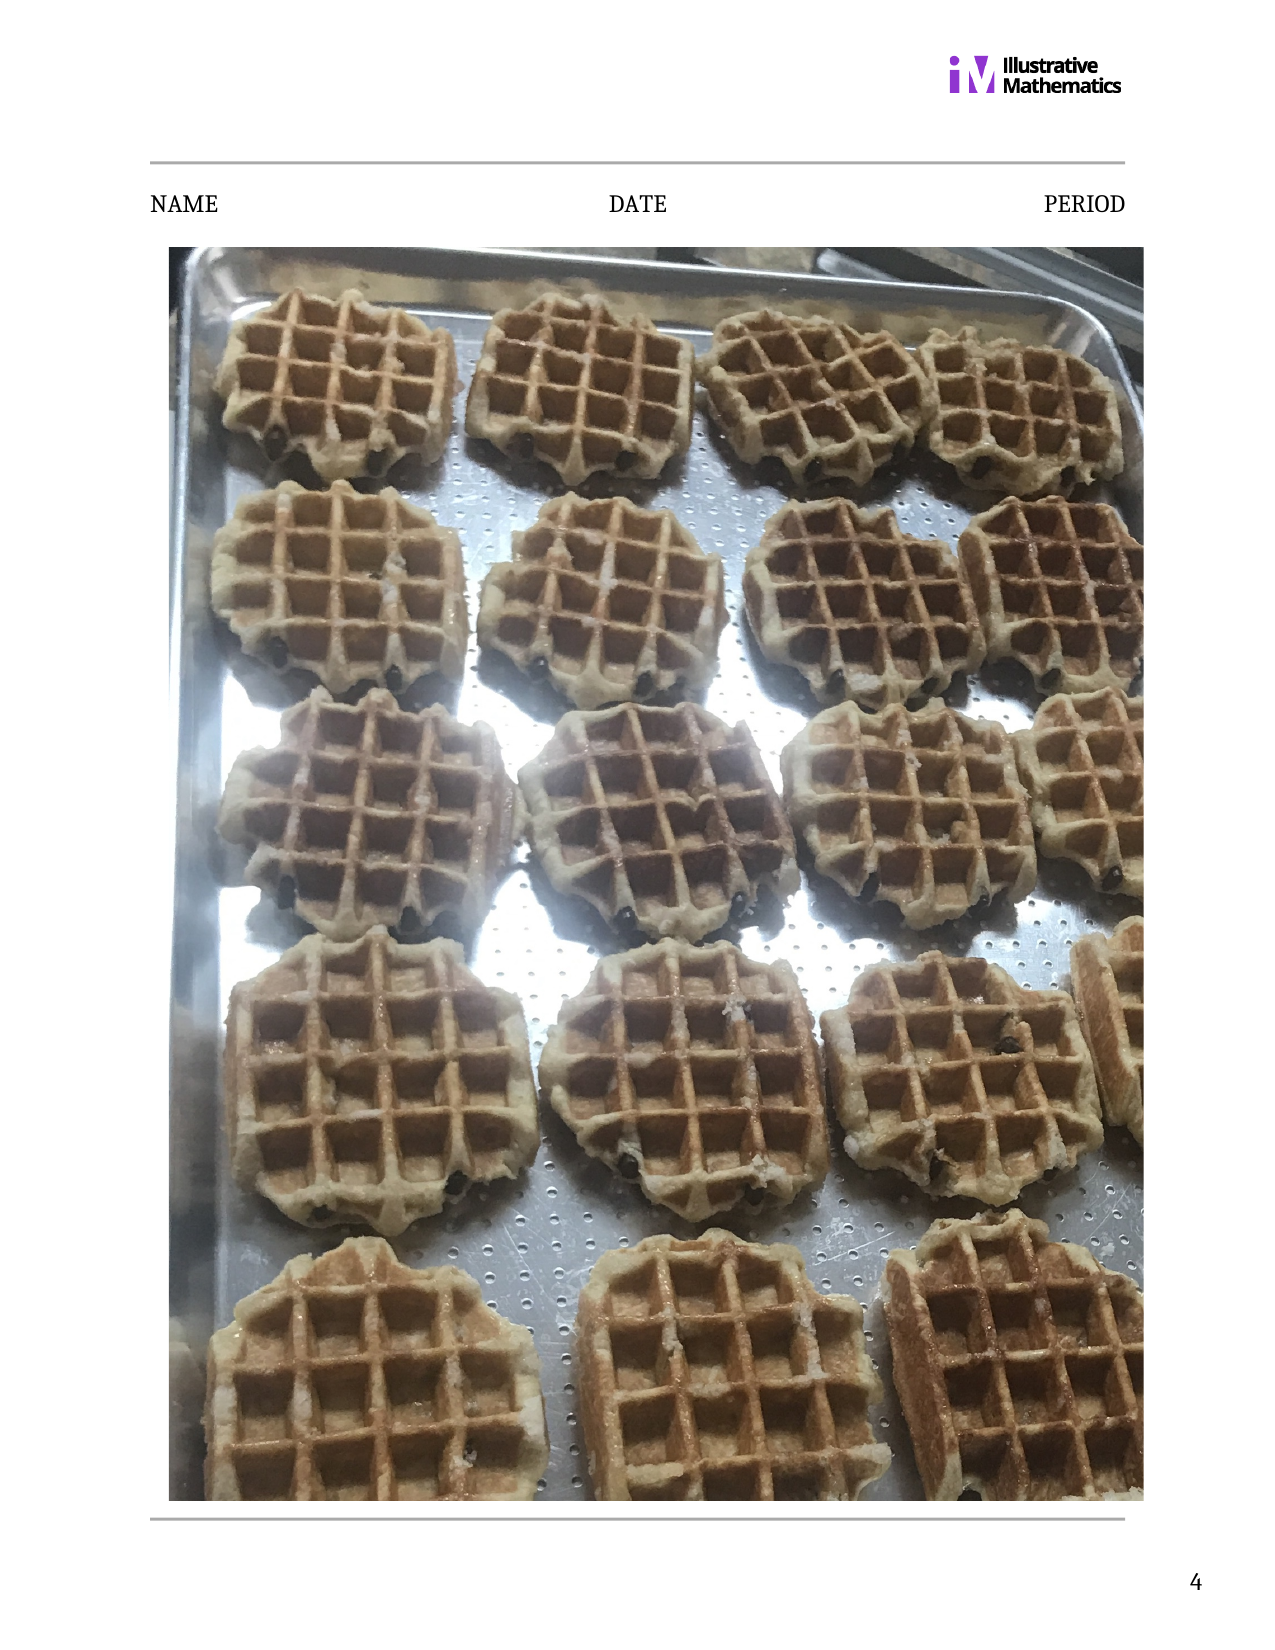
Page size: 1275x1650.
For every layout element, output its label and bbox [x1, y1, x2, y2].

picture [949, 55, 1121, 93]
picture [168, 247, 1144, 1501]
